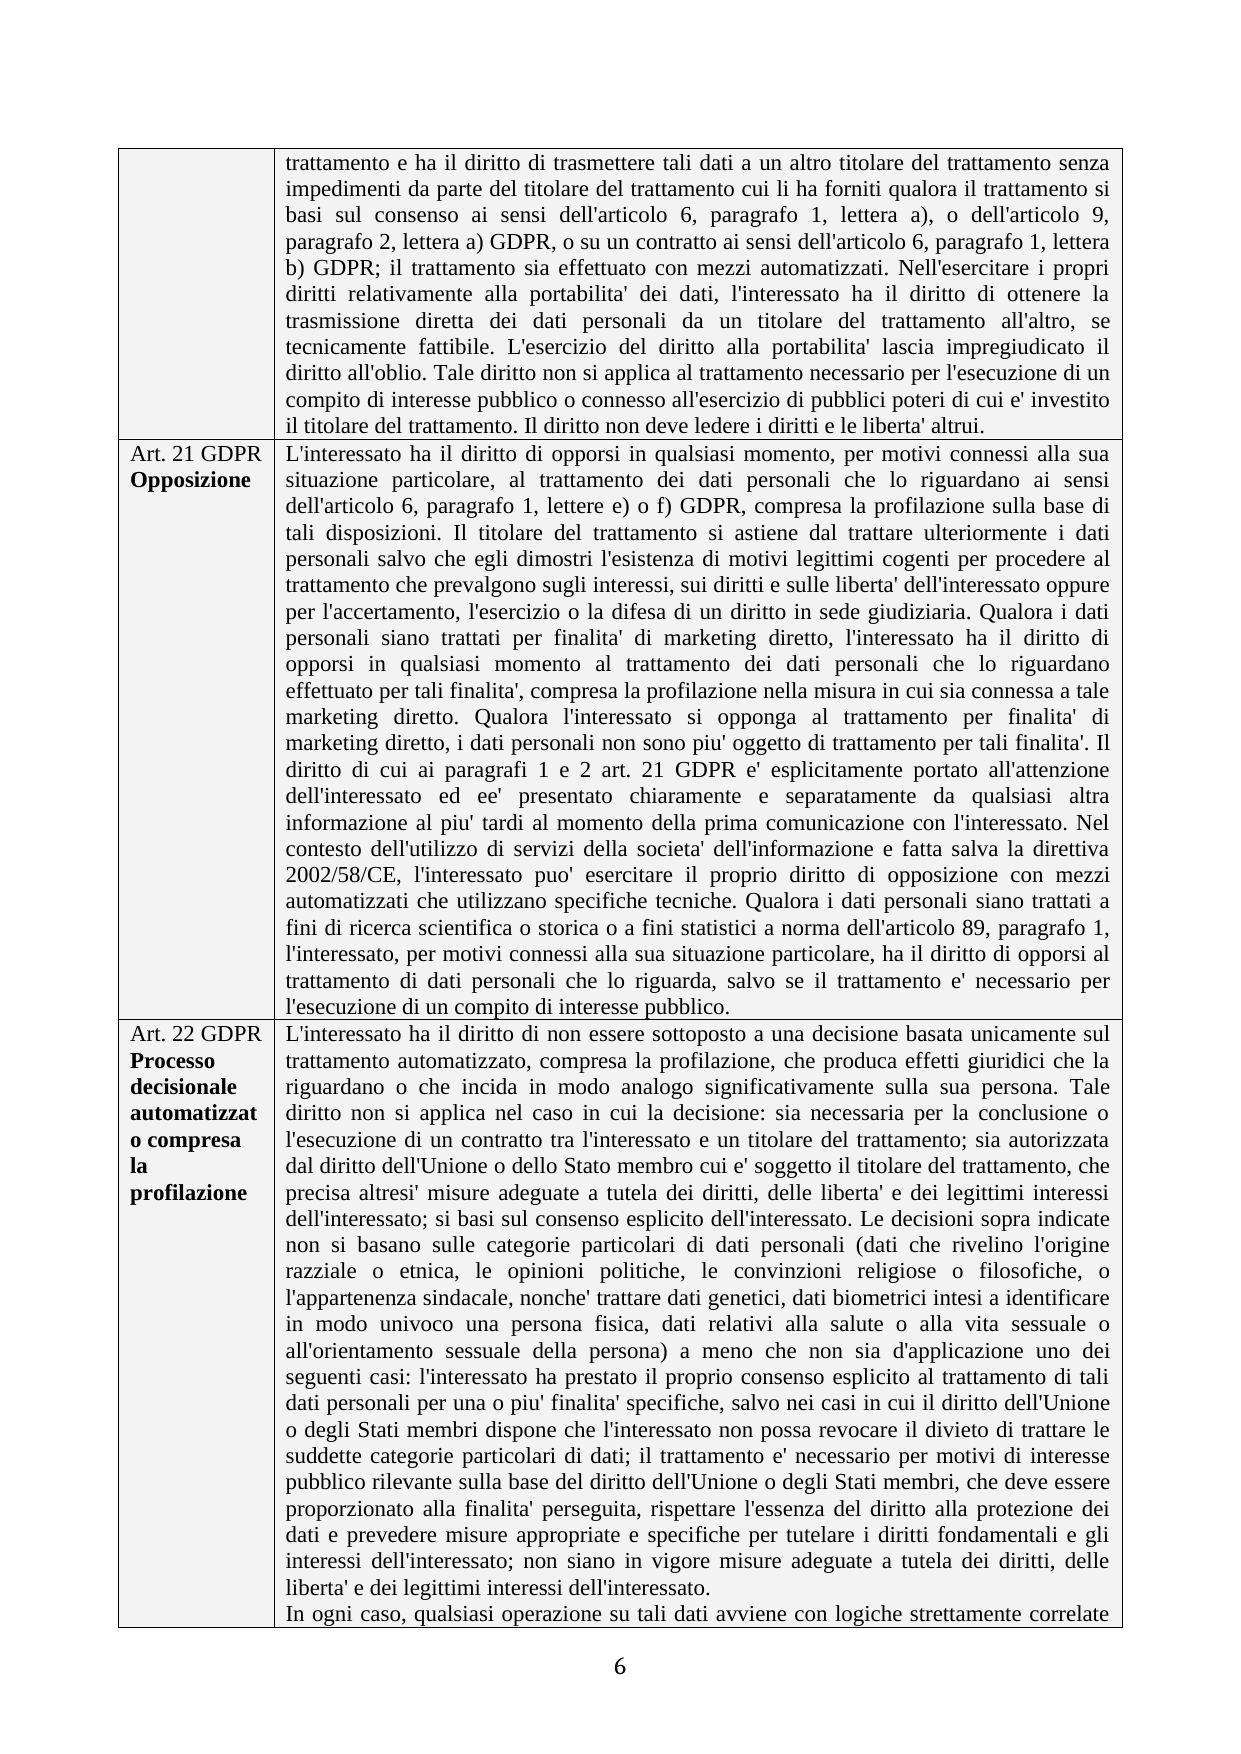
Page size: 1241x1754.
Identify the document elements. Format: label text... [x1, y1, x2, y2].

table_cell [119, 1020, 274, 1627]
table_cell Art. 21 GDPR Opposizione [119, 440, 274, 1019]
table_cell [275, 149, 1122, 438]
table_cell L'interessato ha il diritto di opporsi in qualsiasi momento, per motivi connessi alla sua situazione particolare, al trattamento dei dati personali che lo riguardano ai sensi dell'articolo 6, paragrafo 1, lettere e) o f) GDPR, compresa la profilazione sulla base di tali disposizioni. Il titolare del trattamento si astiene dal trattare ulteriormente i dati personali salvo che egli dimostri l'esistenza di motivi legittimi cogenti per procedere al trattamento che prevalgono sugli interessi, sui diritti e sulle liberta' dell'interessato oppure per l'accertamento, l'esercizio o la difesa di un diritto in sede giudiziaria. Qualora i dati personali siano trattati per finalita' di marketing diretto, l'interessato ha il diritto di opporsi in qualsiasi momento al trattamento dei dati personali che lo riguardano effettuato per tali finalita', compresa la profilazione nella misura in cui sia connessa a tale marketing diretto. Qualora l'interessato si opponga al trattamento per finalita' di marketing diretto, i dati personali non sono piu' oggetto di trattamento per tali finalita'. Il diritto di cui ai paragrafi 1 e 2 art. 21 GDPR e' esplicitamente portato all'attenzione dell'interessato ed ee' presentato chiaramente e separatamente da qualsiasi altra informazione al piu' tardi al momento della prima comunicazione con l'interessato. Nel contesto dell'utilizzo di servizi della societa' dell'informazione e fatta salva la direttiva 2002/58/CE, l'interessato puo' esercitare il proprio diritto di opposizione con mezzi automatizzati che utilizzano specifiche tecniche. Qualora i dati personali siano trattati a fini di ricerca scientifica o storica o a fini statistici a norma dell'articolo 89, paragrafo 1, l'interessato, per motivi connessi alla sua situazione particolare, ha il diritto di opporsi al trattamento di dati personali che lo riguarda, salvo se il trattamento e' necessario per l'esecuzione di un compito di interesse pubblico. [275, 440, 1122, 1019]
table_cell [119, 149, 274, 438]
